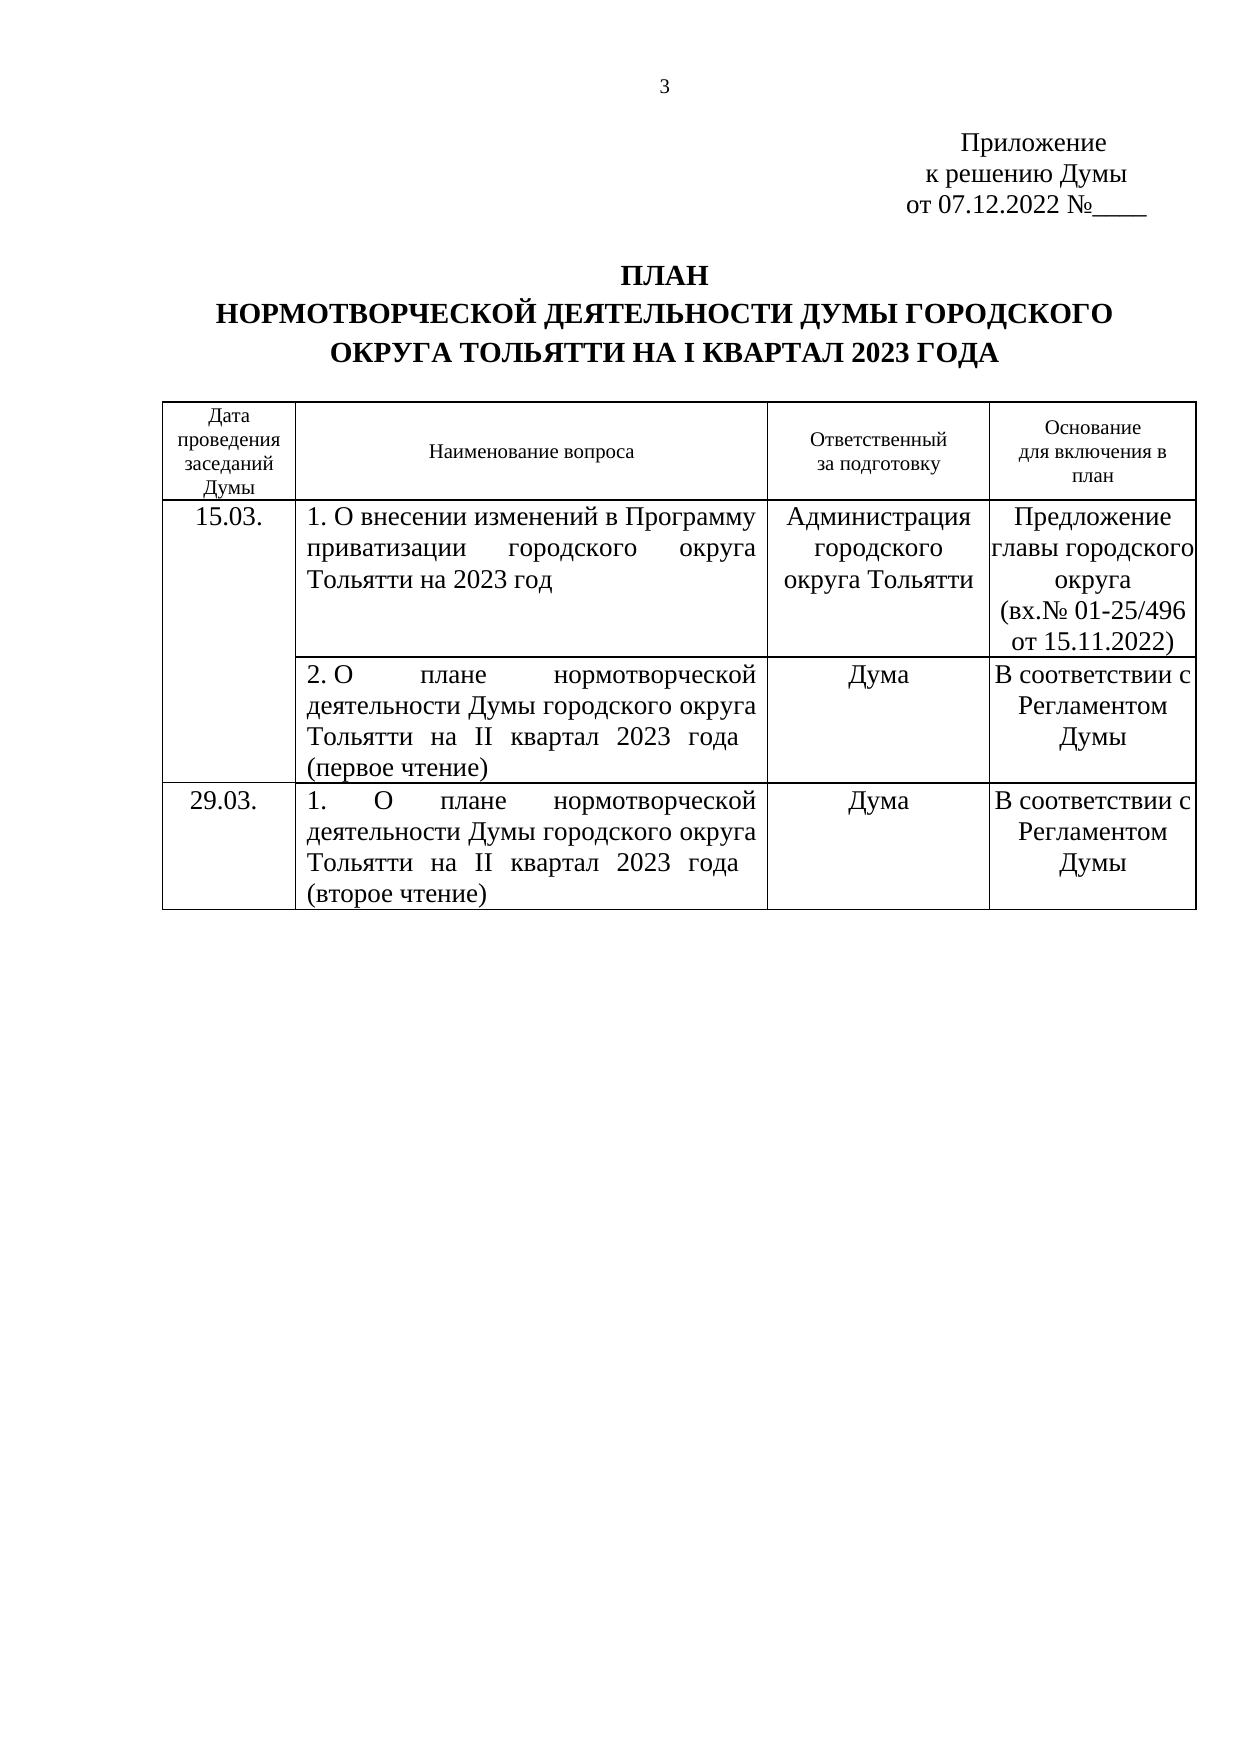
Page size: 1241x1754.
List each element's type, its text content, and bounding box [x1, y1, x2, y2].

table_cell 1. О плане нормотворческой деятельности Думы городского округа Тольятти на II квартал 2023 года (второе чтение) [296, 784, 767, 908]
table_cell Администрация городского округа Тольятти [768, 501, 989, 656]
table_header Наименование вопроса [296, 403, 767, 499]
text НОРМОТВОРЧЕСКОЙ ДЕЯТЕЛЬНОСТИ ДУМЫ ГОРОДСКОГО ОКРУГА ТОЛЬЯТТИ НА I КВАРТАЛ 2023 ГОДА [177, 296, 1152, 368]
text к решению Думы [901, 157, 1152, 188]
table_cell В соответствии с Регламентом Думы [990, 658, 1195, 782]
table_header Ответственный за подготовку [768, 403, 989, 499]
table_header Дата проведения заседаний Думы [163, 403, 295, 499]
text ПЛАН [177, 258, 1152, 291]
table_cell Дума [768, 658, 989, 782]
table_cell Дума [768, 784, 989, 908]
table_cell 1. О внесении изменений в Программу приватизации городского округа Тольятти на 2023 год [296, 501, 767, 656]
table_cell 15.03. [163, 501, 295, 656]
table_cell [163, 656, 295, 782]
table_header Основание для включения в план [990, 403, 1195, 499]
table_cell В соответствии с Регламентом Думы [990, 784, 1195, 908]
table_cell 2. О плане нормотворческой деятельности Думы городского округа Тольятти на II квартал 2023 года (первое чтение) [296, 658, 767, 782]
text Приложение [177, 126, 1152, 157]
text от 07.12.2022 №____ [901, 188, 1152, 219]
table_cell 29.03. [163, 783, 295, 908]
table_cell Предложение главы городского округа (вх.№ 01-25/496 от 15.11.2022) [990, 501, 1195, 656]
